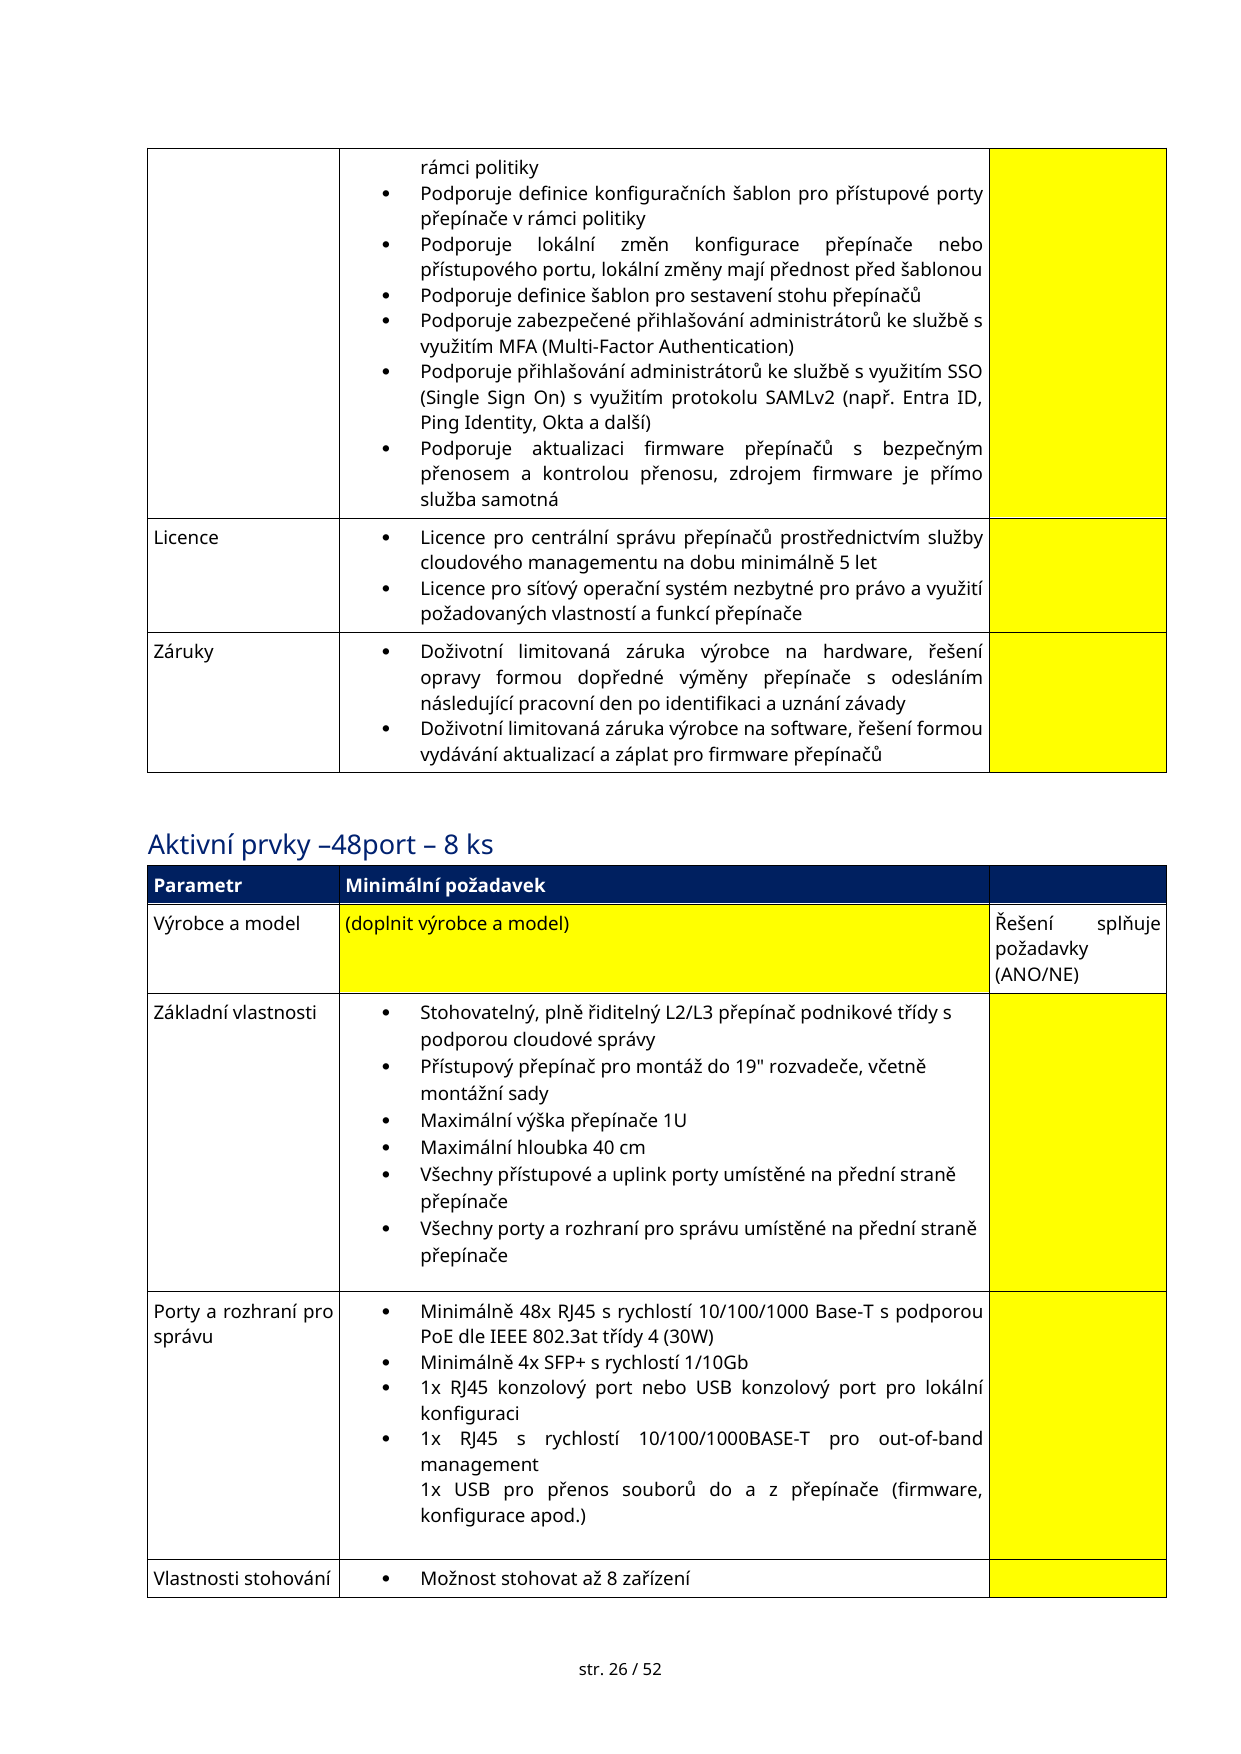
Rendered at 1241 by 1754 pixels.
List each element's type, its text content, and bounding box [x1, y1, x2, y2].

table_header Parametr [148, 866, 339, 903]
table_cell [990, 519, 1166, 632]
table_cell [990, 149, 1166, 517]
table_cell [148, 149, 339, 517]
table_cell Porty a rozhraní pro správu [148, 1292, 339, 1559]
table_header Minimální požadavek [340, 866, 989, 903]
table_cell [340, 149, 989, 517]
table_cell (doplnit výrobce a model) [340, 905, 989, 992]
table_cell Licence pro centrální správu přepínačů prostřednictvím služby cloudového managementu na dobu minimálně 5 let Licence pro síťový operační systém nezbytné pro právo a využití požadovaných vlastností a funkcí přepínače [340, 519, 989, 632]
table_cell [990, 1292, 1166, 1559]
table_cell [990, 633, 1166, 772]
table_cell [990, 1560, 1166, 1597]
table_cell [340, 1560, 989, 1597]
table_cell Řešení splňuje požadavky (ANO/NE) [990, 905, 1166, 992]
table_cell Licence [148, 519, 339, 632]
table_header [990, 866, 1166, 903]
table_cell [990, 994, 1166, 1291]
table_cell Základní vlastnosti [148, 994, 339, 1291]
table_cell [148, 1560, 339, 1597]
subtitle Aktivní prvky –48port – 8 ks [148, 826, 1093, 862]
table_cell Doživotní limitovaná záruka výrobce na hardware, řešení opravy formou dopředné výměny přepínače s odesláním následující pracovní den po identifikaci a uznání závady Doživotní limitovaná záruka výrobce na software, řešení formou vydávání aktualizací a záplat pro firmware přepínačů [340, 633, 989, 772]
table_cell Záruky [148, 633, 339, 772]
table_cell Výrobce a model [148, 905, 339, 992]
table_cell Stohovatelný, plně řiditelný L2/L3 přepínač podnikové třídy s podporou cloudové správy Přístupový přepínač pro montáž do 19" rozvadeče, včetně montážní sady Maximální výška přepínače 1U Maximální hloubka 40 cm Všechny přístupové a uplink porty umístěné na přední straně přepínače Všechny porty a rozhraní pro správu umístěné na přední straně přepínače [340, 994, 989, 1291]
table_cell Minimálně 48x RJ45 s rychlostí 10/100/1000 Base-T s podporou PoE dle IEEE 802.3at třídy 4 (30W) Minimálně 4x SFP+ s rychlostí 1/10Gb 1x RJ45 konzolový port nebo USB konzolový port pro lokální konfiguraci 1x RJ45 s rychlostí 10/100/1000BASE-T pro out-of-band management 1x USB pro přenos souborů do a z přepínače (firmware, konfigurace apod.) [340, 1292, 989, 1559]
